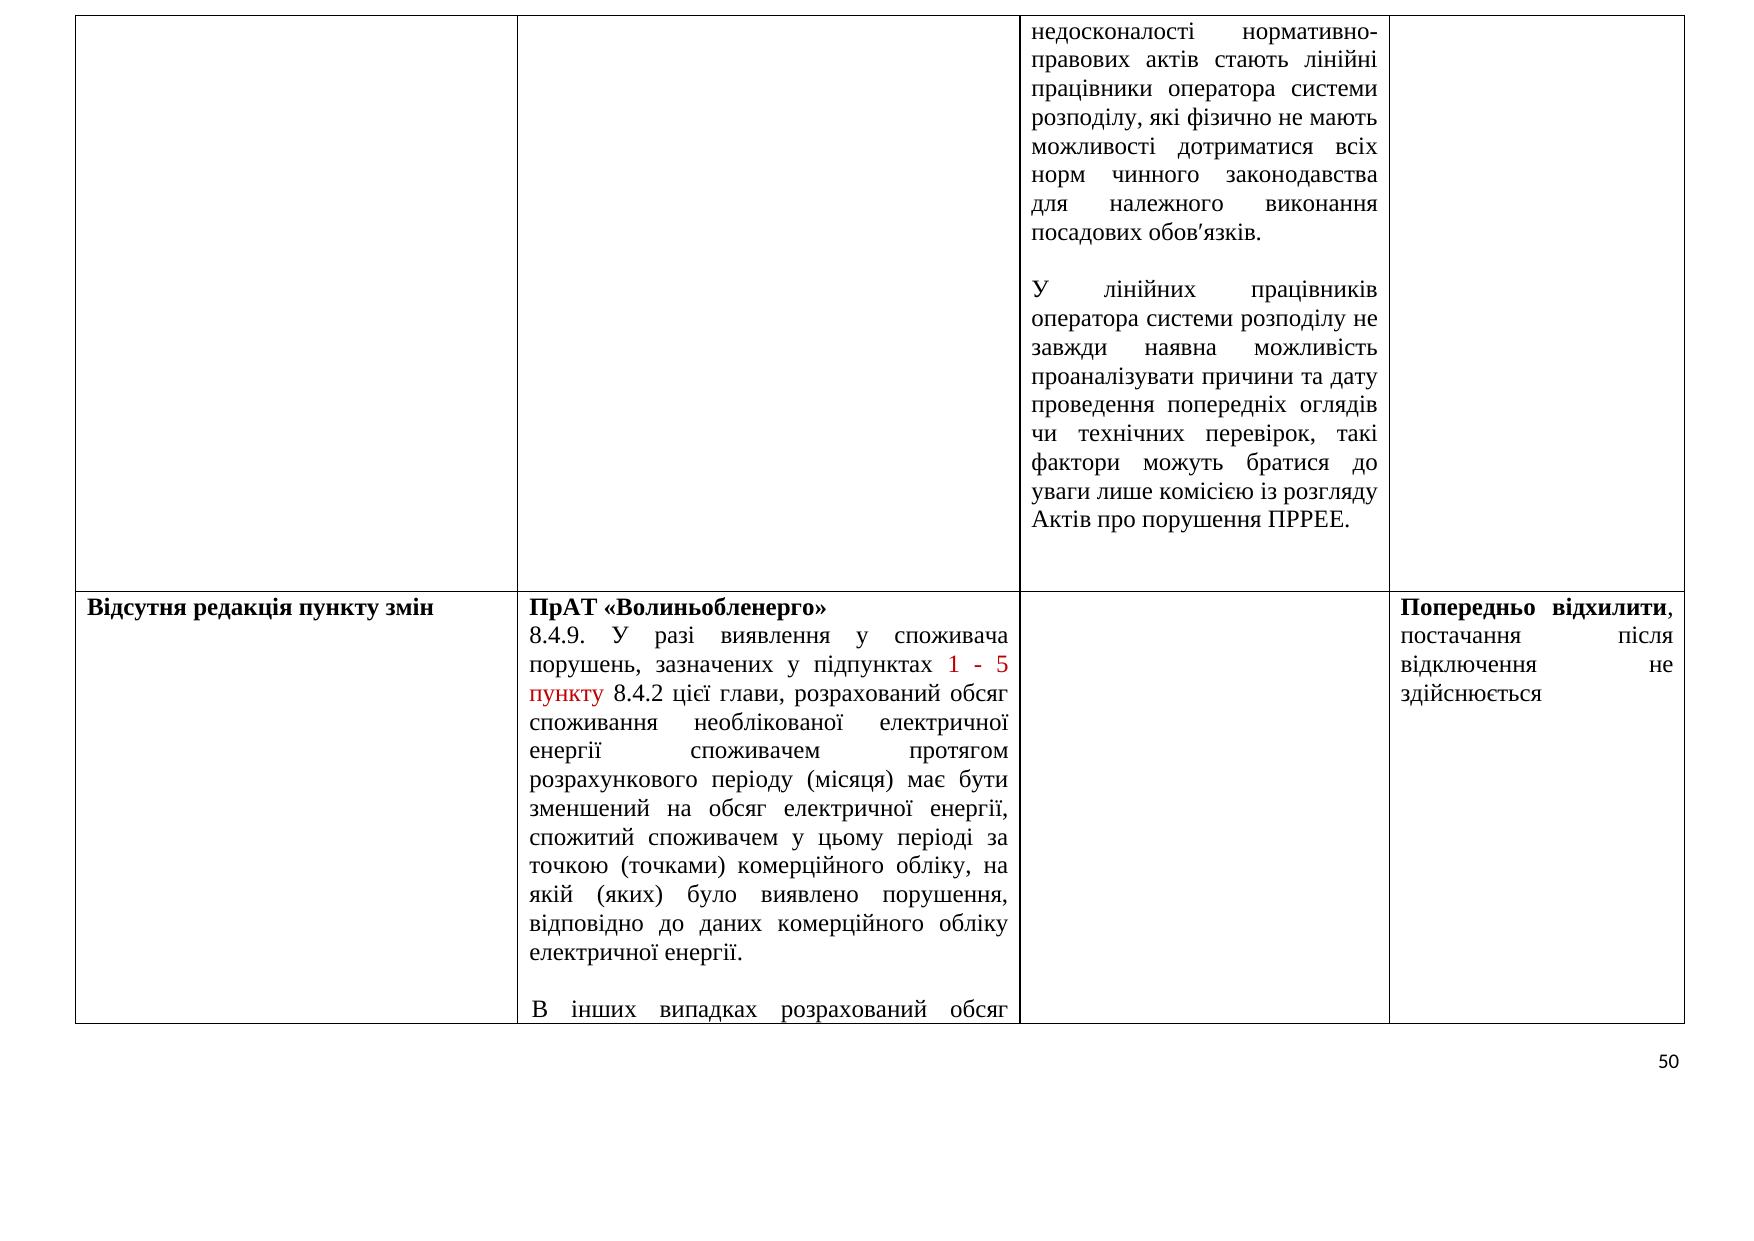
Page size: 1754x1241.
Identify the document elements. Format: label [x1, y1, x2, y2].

table_cell [76, 592, 517, 1023]
table_cell [518, 16, 1019, 591]
table_cell [1390, 16, 1684, 591]
table_cell [1021, 592, 1389, 1023]
table_cell [518, 592, 1019, 1023]
table_cell [1021, 16, 1389, 591]
table_cell [1390, 592, 1684, 1023]
